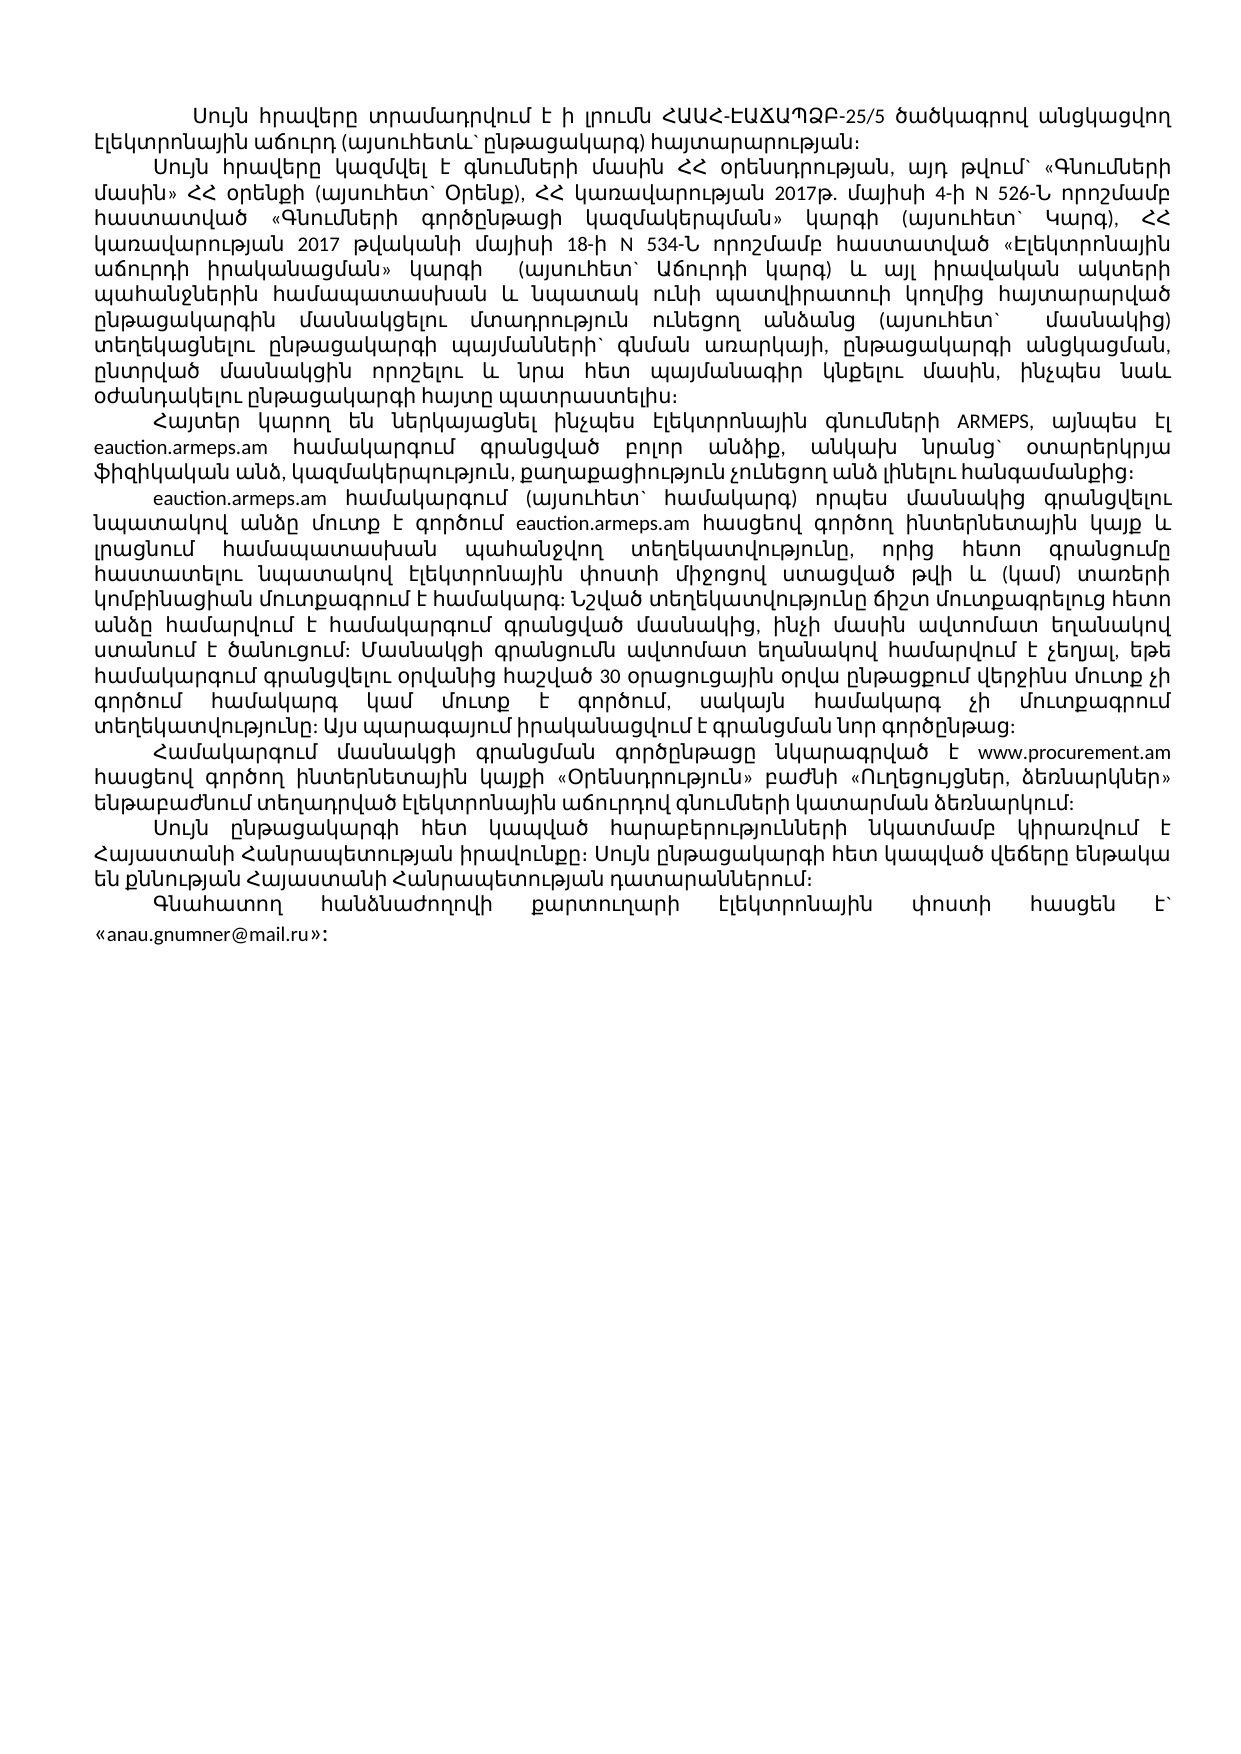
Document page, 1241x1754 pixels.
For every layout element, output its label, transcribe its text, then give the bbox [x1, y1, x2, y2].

text Հայտեր կարող են ներկայացնել ինչպես էլեկտրոնային գնումների ARMEPS, այնպես էլ eauction.armeps.am համակարգում գրանցված բոլոր անձիք, անկախ նրանց` օտարերկրյա ֆիզիկական անձ, կազմակերպություն, քաղաքացիություն չունեցող անձ լինելու հանգամանքից։ [94, 409, 1171, 485]
text Գնահատող հանձնաժողովի քարտուղարի էլեկտրոնային փոստի հասցեն է` «anau.gnumner@mail.ru»: [94, 892, 1171, 948]
text Համակարգում մասնակցի գրանցման գործընթացը նկարագրված է www.procurement.am հասցեով գործող ինտերնետային կայքի «Օրենսդրություն» բաժնի «Ուղեցույցներ, ձեռնարկներ» ենթաբաժնում տեղադրված էլեկտրոնային աճուրդով գնումների կատարման ձեռնարկում: [94, 739, 1171, 815]
text eauction.armeps.am համակարգում (այսուհետ` համակարգ) որպես մասնակից գրանցվելու նպատակով անձը մուտք է գործում eauction.armeps.am հասցեով գործող ինտերնետային կայք և լրացնում համապատասխան պահանջվող տեղեկատվությունը, որից հետո գրանցումը հաստատելու նպատակով էլեկտրոնային փոստի միջոցով ստացված թվի և (կամ) տառերի կոմբինացիան մուտքագրում է համակարգ: Նշված տեղեկատվությունը ճիշտ մուտքագրելուց հետո անձը համարվում է համակարգում գրանցված մասնակից, ինչի մասին ավտոմատ եղանակով ստանում է ծանուցում: Մասնակցի գրանցումն ավտոմատ եղանակով համարվում է չեղյալ, եթե համակարգում գրանցվելու օրվանից հաշված 30 օրացուցային օրվա ընթացքում վերջինս մուտք չի գործում համակարգ կամ մուտք է գործում, սակայն համակարգ չի մուտքագրում տեղեկատվությունը: Այս պարագայում իրականացվում է գրանցման նոր գործընթաց: [94, 485, 1171, 739]
text Սույն ընթացակարգի հետ կապված հարաբերությունների նկատմամբ կիրառվում է Հայաստանի Հանրապետության իրավունքը։ Սույն ընթացակարգի հետ կապված վեճերը ենթակա են քննության Հայաստանի Հանրապետության դատարաններում։ [94, 815, 1171, 892]
text Սույն հրավերը կազմվել է գնումների մասին ՀՀ օրենսդրության, այդ թվում` «Գնումների մասին» ՀՀ օրենքի (այսուհետ` Օրենք), ՀՀ կառավարության 2017թ. մայիսի 4-ի N 526-Ն որոշմամբ հաստատված «Գնումների գործընթացի կազմակերպման» կարգի (այսուհետ` Կարգ), ՀՀ կառավարության 2017 թվականի մայիսի 18-ի N 534-Ն որոշմամբ հաստատված «Էլեկտրոնային աճուրդի իրականացման» կարգի (այսուհետ` Աճուրդի կարգ) և այլ իրավական ակտերի պահանջներին համապատասխան և նպատակ ունի պատվիրատուի կողմից հայտարարված ընթացակարգին մասնակցելու մտադրություն ունեցող անձանց (այսուհետ` մասնակից) տեղեկացնելու ընթացակարգի պայմանների` գնման առարկայի, ընթացակարգի անցկացման, ընտրված մասնակցին որոշելու և նրա հետ պայմանագիր կնքելու մասին, ինչպես նաև օժանդակելու ընթացակարգի հայտը պատրաստելիս։ [94, 154, 1171, 409]
text Սույն հրավերը տրամադրվում է ի լրումն ՀԱԱՀ-ԷԱՃԱՊՁԲ-25/5 ծածկագրով անցկացվող էլեկտրոնային աճուրդ (այսուհետև` ընթացակարգ) հայտարարության։ [94, 104, 1171, 154]
